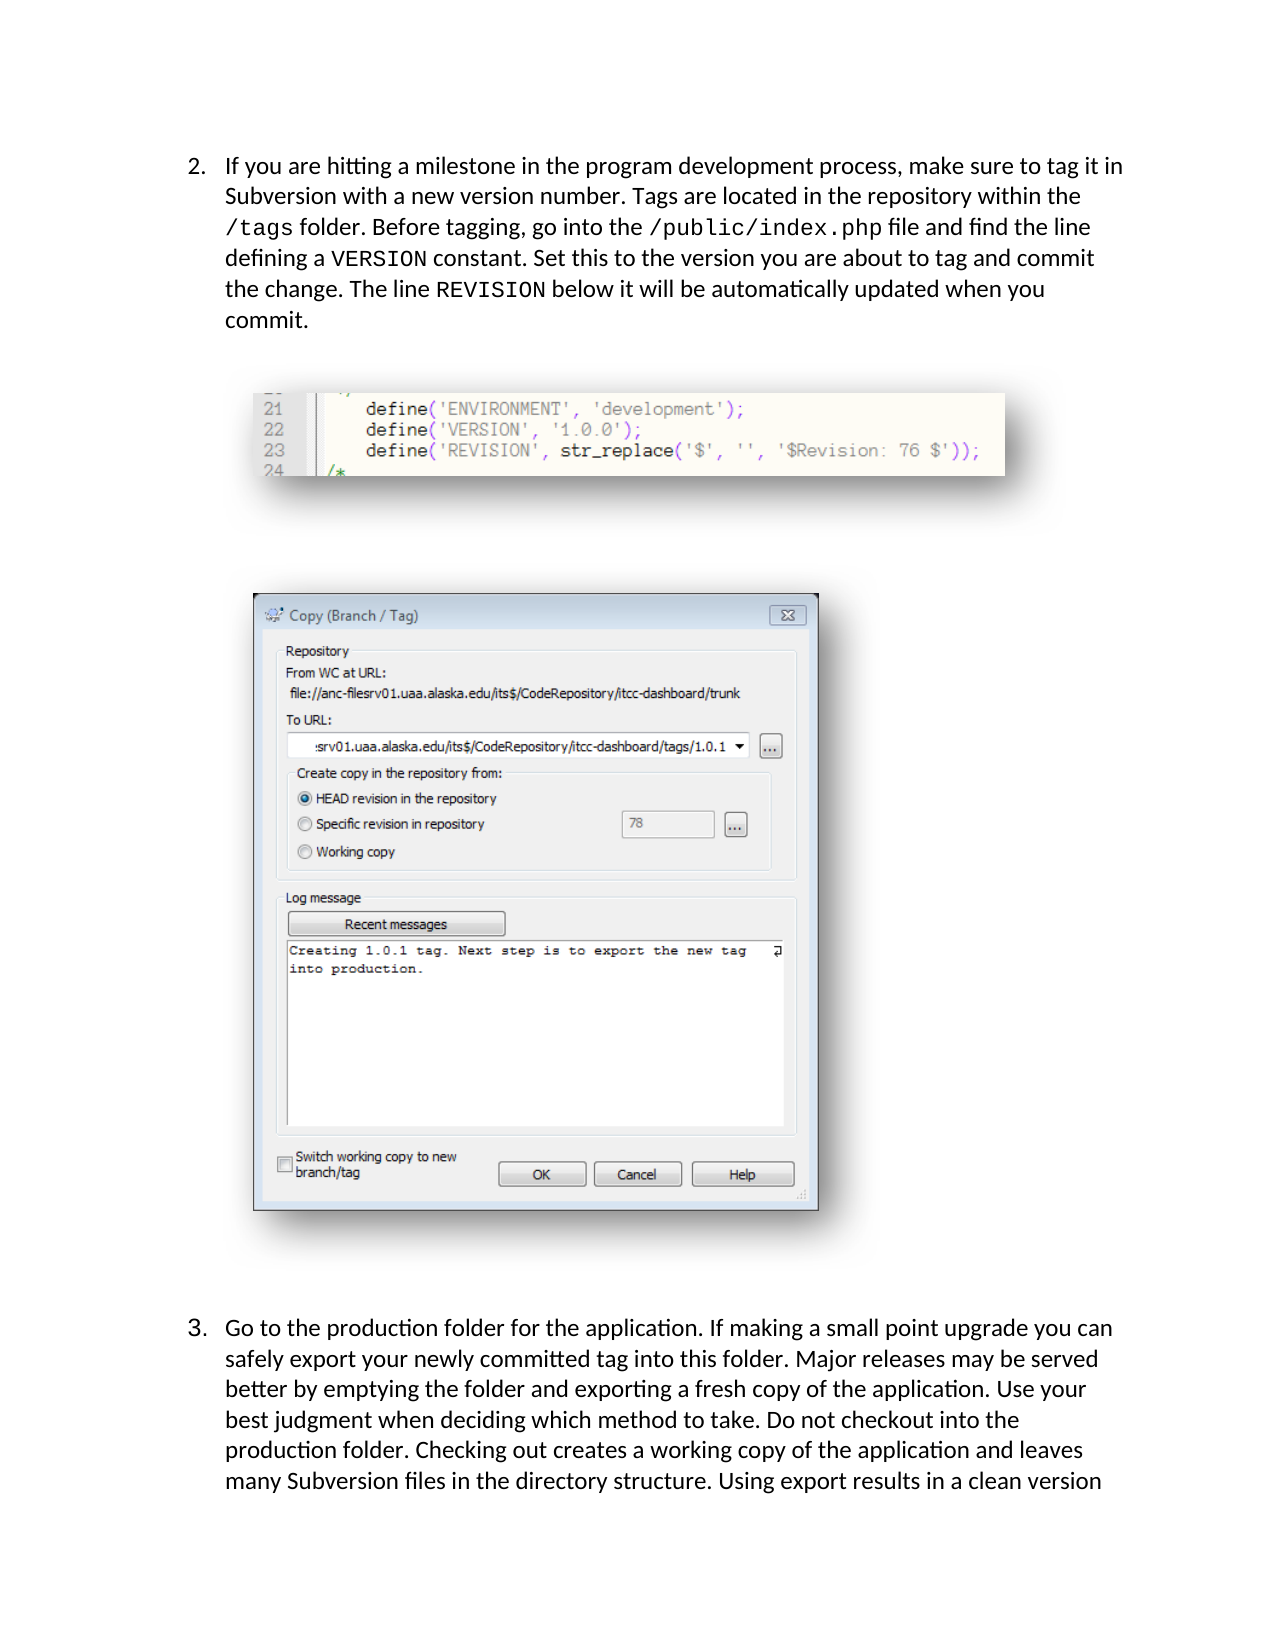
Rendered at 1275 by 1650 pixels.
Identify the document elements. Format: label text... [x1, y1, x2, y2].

picture [253, 393, 1005, 476]
picture [253, 593, 819, 1211]
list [187, 1312, 1125, 1495]
